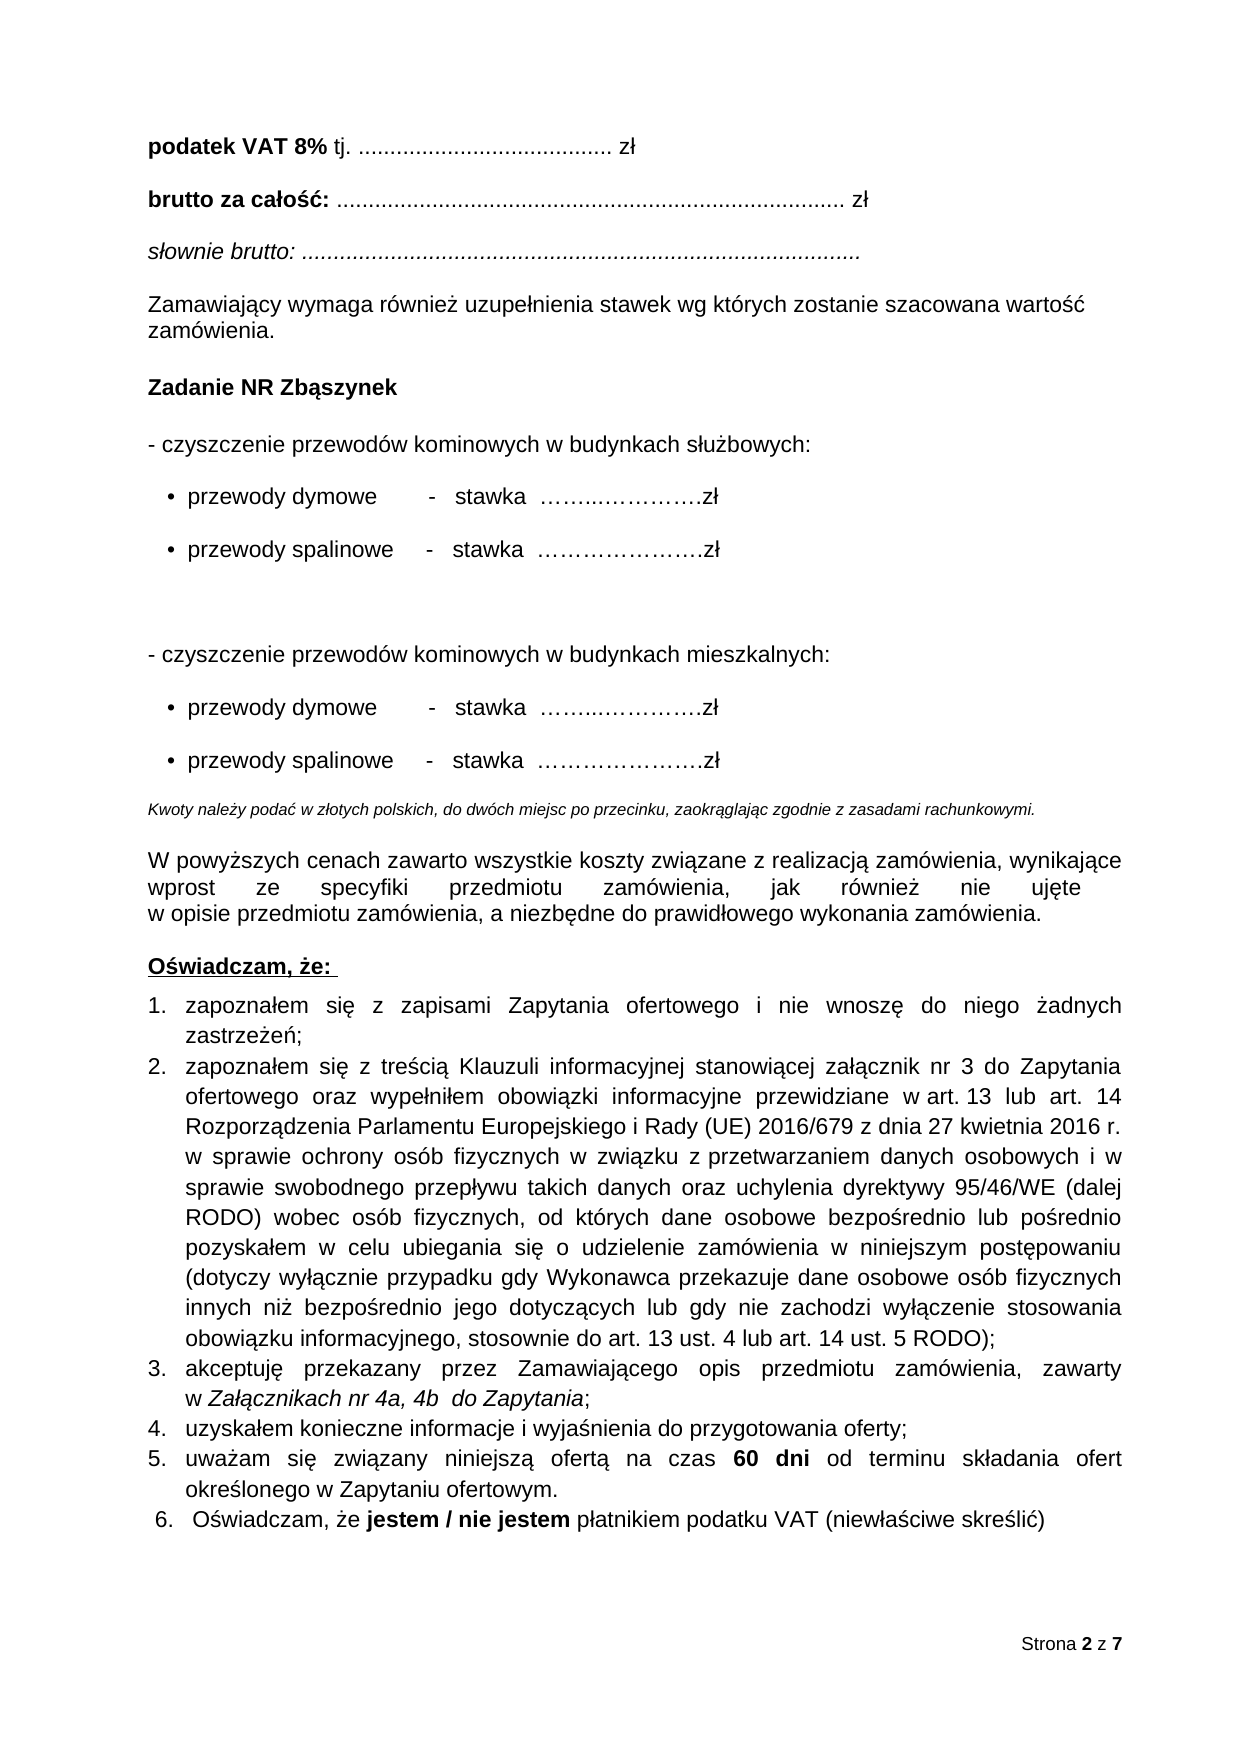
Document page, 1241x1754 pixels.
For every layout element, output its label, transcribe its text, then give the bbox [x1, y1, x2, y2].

text W powyższych cenach zawarto wszystkie koszty związane z realizacją zamówienia, wynikające wprost ze specyfiki przedmiotu zamówienia, jak również nie ujęte w opisie przedmiotu zamówienia, a niezbędne do prawidłowego wykonania zamówienia. [148, 847, 1122, 926]
list zapoznałem się z treścią Klauzuli informacyjnej stanowiącej załącznik nr 3 do Zapytania ofertowego oraz wypełniłem obowiązki informacyjne przewidziane w art. 13 lub art. 14 Rozporządzenia Parlamentu Europejskiego i Rady (UE) 2016/679 z dnia 27 kwietnia 2016 r. w sprawie ochrony osób fizycznych w związku z przetwarzaniem danych osobowych i w sprawie swobodnego przepływu takich danych oraz uchylenia dyrektywy 95/46/WE (dalej RODO) wobec osób fizycznych, od których dane osobowe bezpośrednio lub pośrednio pozyskałem w celu ubiegania się o udzielenie zamówienia w niniejszym postępowaniu (dotyczy wyłącznie przypadku gdy Wykonawca przekazuje dane osobowe osób fizycznych innych niż bezpośrednio jego dotyczących lub gdy nie zachodzi wyłączenie stosowania obowiązku informacyjnego, stosownie do art. 13 ust. 4 lub art. 14 ust. 5 RODO); [148, 1053, 1122, 1351]
text - czyszczenie przewodów kominowych w budynkach mieszkalnych: [148, 641, 1122, 668]
text • przewody spalinowe - stawka ………………….zł [148, 747, 1122, 773]
text • przewody dymowe - stawka ……...………….zł [148, 694, 1122, 720]
list uzyskałem konieczne informacje i wyjaśnienia do przygotowania oferty; [148, 1415, 1122, 1442]
text • przewody spalinowe - stawka ………………….zł [148, 536, 1122, 562]
text Kwoty należy podać w złotych polskich, do dwóch miejsc po przecinku, zaokrąglając zgodnie z zasadami rachunkowymi. [148, 799, 1122, 819]
text - czyszczenie przewodów kominowych w budynkach służbowych: [148, 431, 1122, 457]
list akceptuję przekazany przez Zamawiającego opis przedmiotu zamówienia, zawarty w Załącznikach nr 4a, 4b do Zapytania; [148, 1355, 1122, 1411]
text podatek VAT 8% tj. ........................................ zł [148, 133, 1122, 159]
list uważam się związany niniejszą ofertą na czas 60 dni od terminu składania ofert określonego w Zapytaniu ofertowym. [148, 1445, 1122, 1502]
list zapoznałem się z zapisami Zapytania ofertowego i nie wnoszę do niego żadnych zastrzeżeń; [148, 992, 1122, 1049]
text Oświadczam, że: [148, 953, 1122, 979]
text słownie brutto: ........................................................................................ [148, 238, 1122, 265]
text Zadanie NR Zbąszynek [148, 374, 1122, 400]
text Zamawiający wymaga również uzupełnienia stawek wg których zostanie szacowana wartość zamówienia. [148, 291, 1122, 344]
list Oświadczam, że jestem / nie jestem płatnikiem podatku VAT (niewłaściwe skreślić) [154, 1506, 1122, 1532]
text brutto za całość: ................................................................................ zł [148, 186, 1122, 212]
text • przewody dymowe - stawka ……...………….zł [148, 483, 1122, 509]
